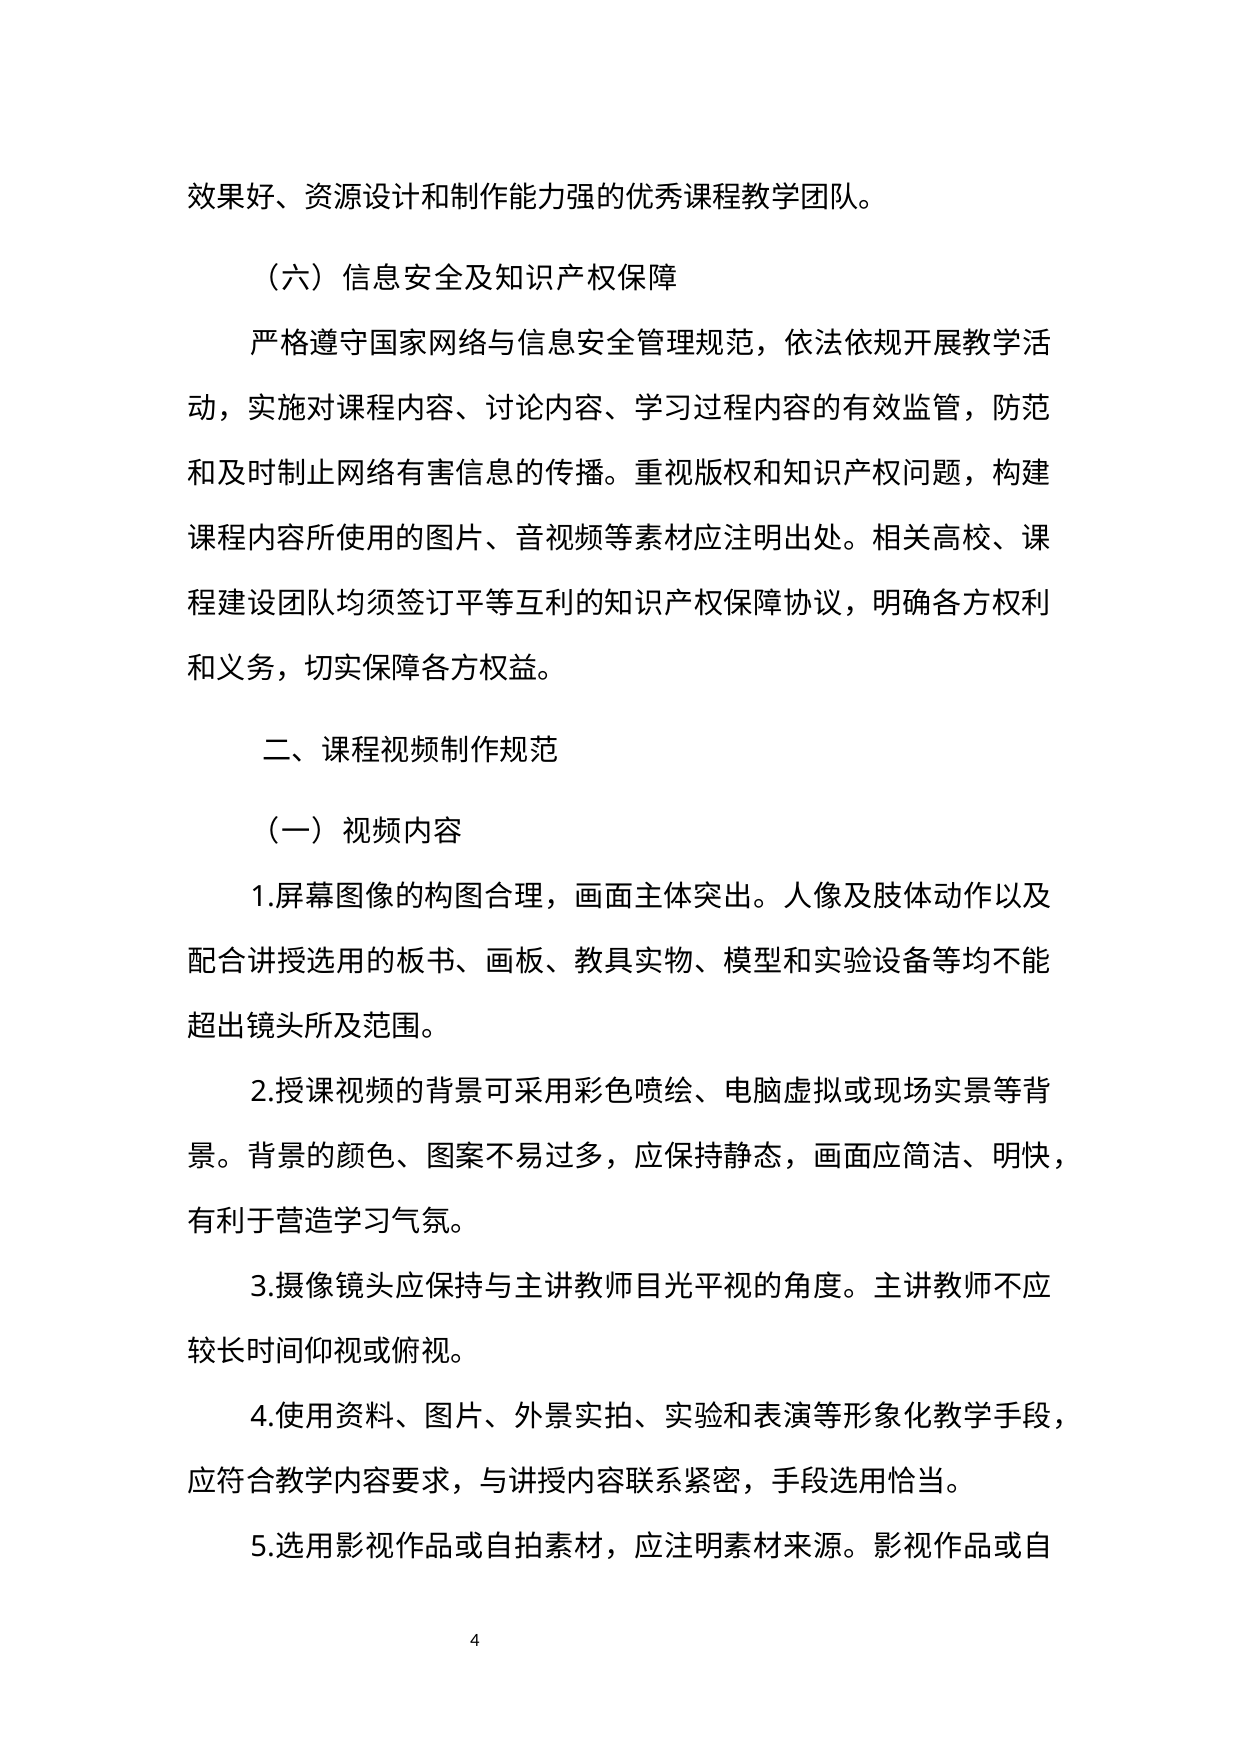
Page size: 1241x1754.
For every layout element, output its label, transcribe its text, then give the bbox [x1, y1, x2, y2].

text （一）视频内容 [187, 796, 1053, 861]
text 1.屏幕图像的构图合理，画面主体突出。人像及肢体动作以及配合讲授选用的板书、画板、教具实物、模型和实验设备等均不能超出镜头所及范围。 [187, 861, 1053, 1056]
text 3.摄像镜头应保持与主讲教师目光平视的角度。主讲教师不应较长时间仰视或俯视。 [187, 1251, 1053, 1381]
text （六）信息安全及知识产权保障 [187, 243, 1053, 308]
text 2.授课视频的背景可采用彩色喷绘、电脑虚拟或现场实景等背景。背景的颜色、图案不易过多，应保持静态，画面应简洁、明快，有利于营造学习气氛。 [187, 1056, 1053, 1251]
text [187, 1511, 1053, 1576]
text 严格遵守国家网络与信息安全管理规范，依法依规开展教学活动，实施对课程内容、讨论内容、学习过程内容的有效监管，防范和及时制止网络有害信息的传播。重视版权和知识产权问题，构建课程内容所使用的图片、音视频等素材应注明出处。相关高校、课程建设团队均须签订平等互利的知识产权保障协议，明确各方权利和义务，切实保障各方权益。 [187, 308, 1053, 698]
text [187, 162, 1053, 227]
text 二、课程视频制作规范 [199, 715, 1053, 780]
text 4.使用资料、图片、外景实拍、实验和表演等形象化教学手段，应符合教学内容要求，与讲授内容联系紧密，手段选用恰当。 [187, 1381, 1053, 1511]
